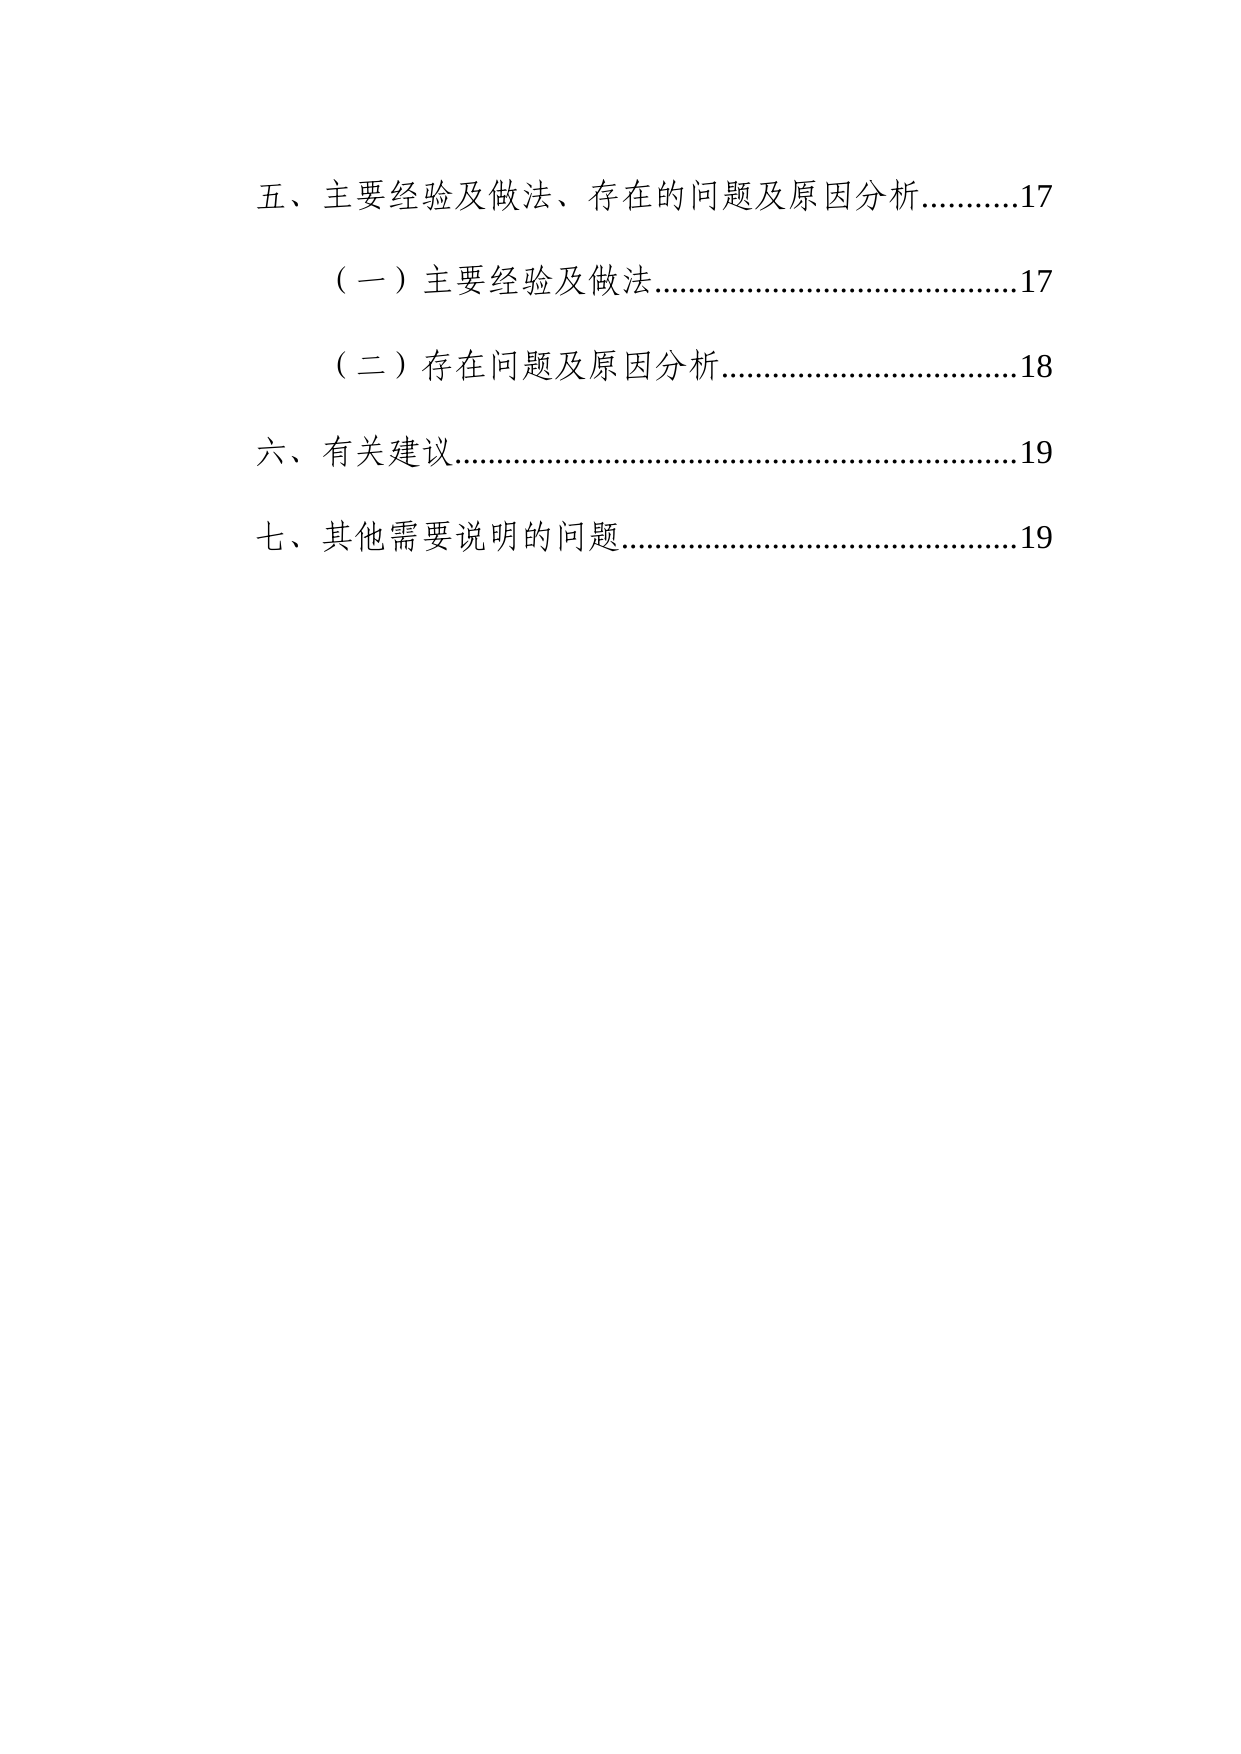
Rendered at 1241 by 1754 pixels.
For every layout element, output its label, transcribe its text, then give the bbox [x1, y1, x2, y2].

text （一）主要经验及做法 17 [254, 247, 1053, 312]
text 五、主要经验及做法、存在的问题及原因分析 17 [187, 162, 1053, 227]
text 七、其他需要说明的问题 19 [187, 503, 1053, 568]
text 六、有关建议 19 [187, 418, 1053, 483]
text （二）存在问题及原因分析 18 [254, 332, 1053, 397]
